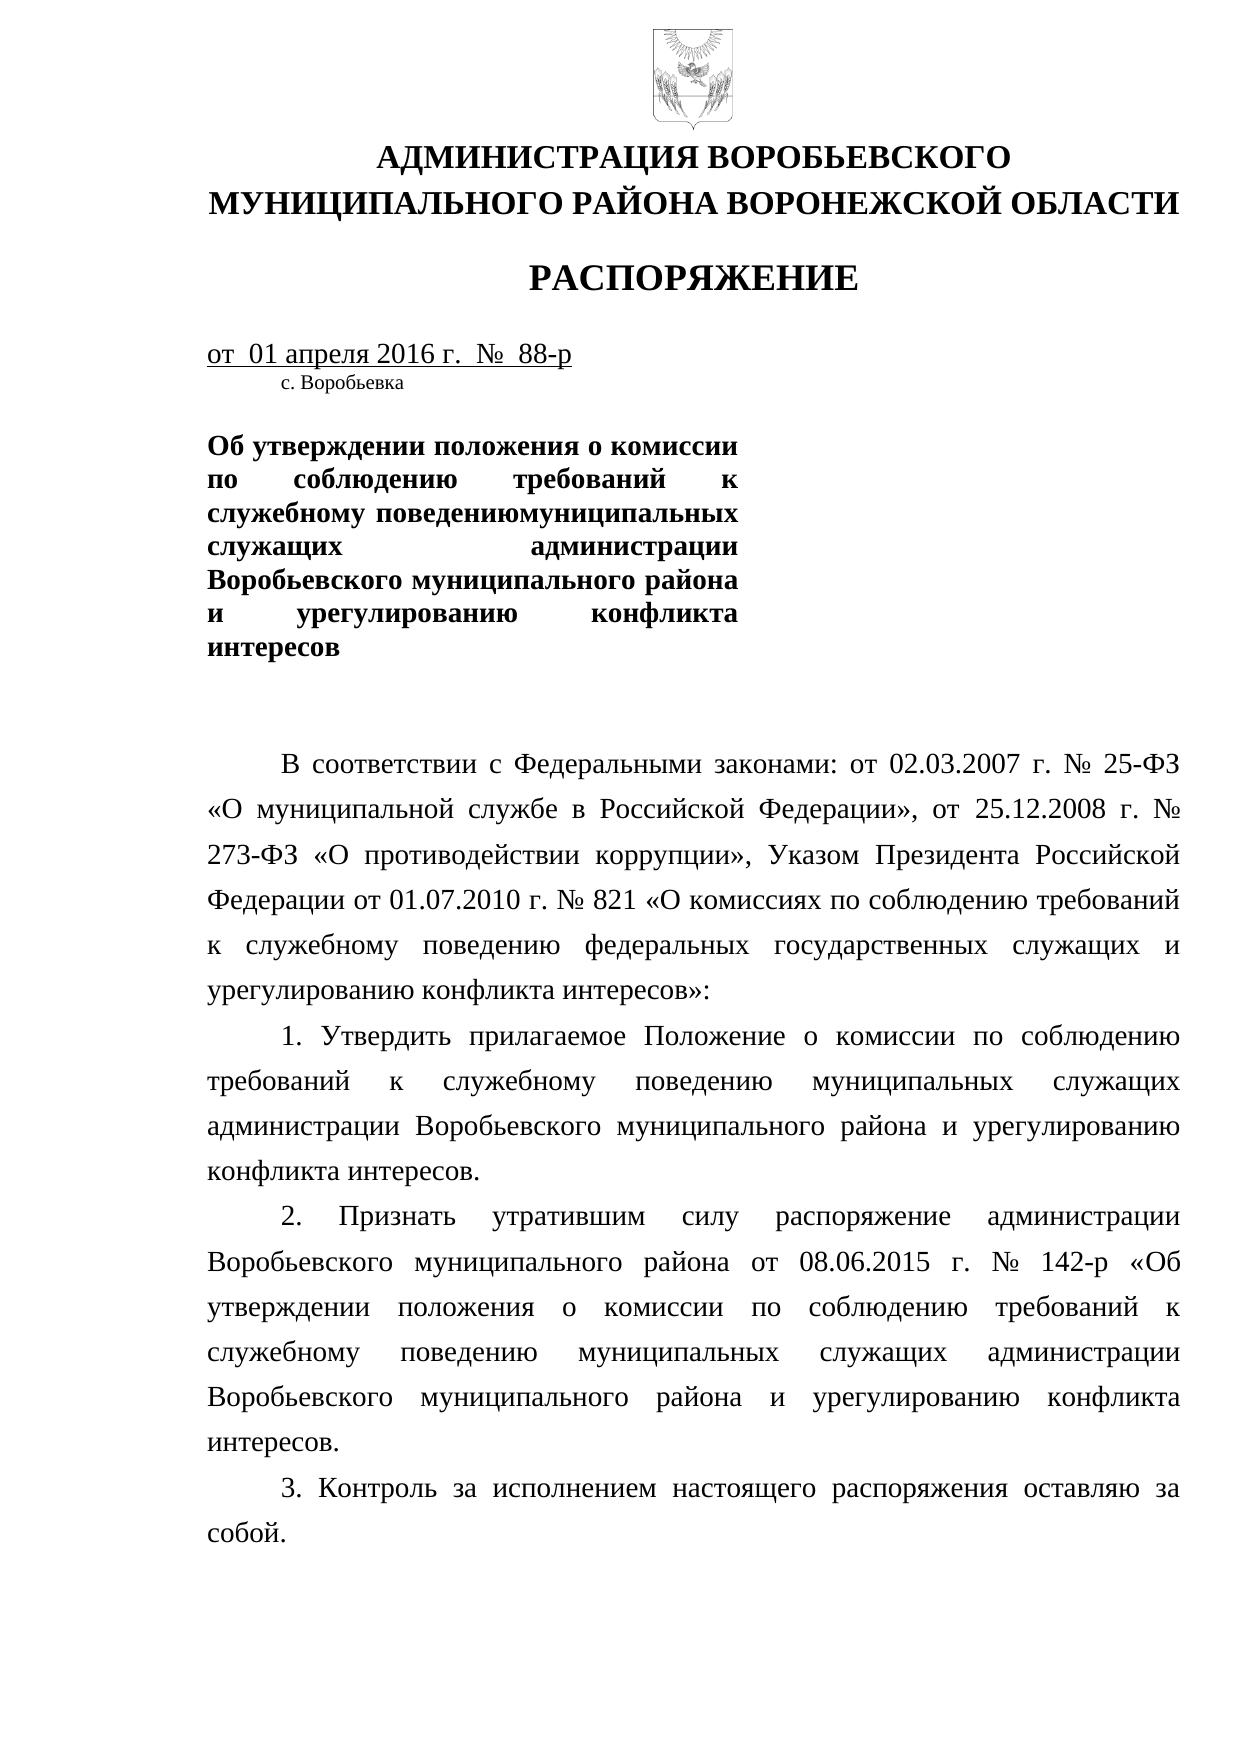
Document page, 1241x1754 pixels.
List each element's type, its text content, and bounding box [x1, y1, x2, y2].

text В соответствии с Федеральными законами: от 02.03.2007 г. № 25-ФЗ «О муниципальной службе в Российской Федерации», от 25.12.2008 г. № 273-ФЗ «О противодействии коррупции», Указом Президента Российской Федерации от 01.07.2010 г. № 821 «О комиссиях по соблюдению требований к служебному поведению федеральных государственных служащих и урегулированию конфликта интересов»: [207, 746, 1181, 1006]
text 1. Утвердить прилагаемое Положение о комиссии по соблюдению требований к служебному поведению муниципальных служащих администрации Воробьевского муниципального района и урегулированию конфликта интересов. [207, 1018, 1181, 1187]
text 2. Признать утратившим силу распоряжение администрации Воробьевского муниципального района от 08.06.2015 г. № 142-р «Об утверждении положения о комиссии по соблюдению требований к служебному поведению муниципальных служащих администрации Воробьевского муниципального района и урегулированию конфликта интересов. [207, 1198, 1181, 1458]
text 3. Контроль за исполнением настоящего распоряжения оставляю за собой. [207, 1470, 1181, 1548]
text с. Воробьевка [207, 370, 1181, 394]
text АДМИНИСТРАЦИЯ ВОРОБЬЕВСКОГО [207, 118, 1181, 176]
picture [653, 29, 733, 130]
text Об утверждении положения о комиссии по соблюдению требований к служебному поведениюмуниципальных служащих администрации Воробьевского муниципального района и урегулированию конфликта интересов [207, 428, 738, 662]
text МУНИЦИПАЛЬНОГО РАЙОНА ВОРОНЕЖСКОЙ ОБЛАСТИ [207, 183, 1181, 222]
text от 01 апреля 2016 г. № 88-р [207, 337, 1181, 370]
text РАСПОРЯЖЕНИЕ [207, 255, 1181, 298]
